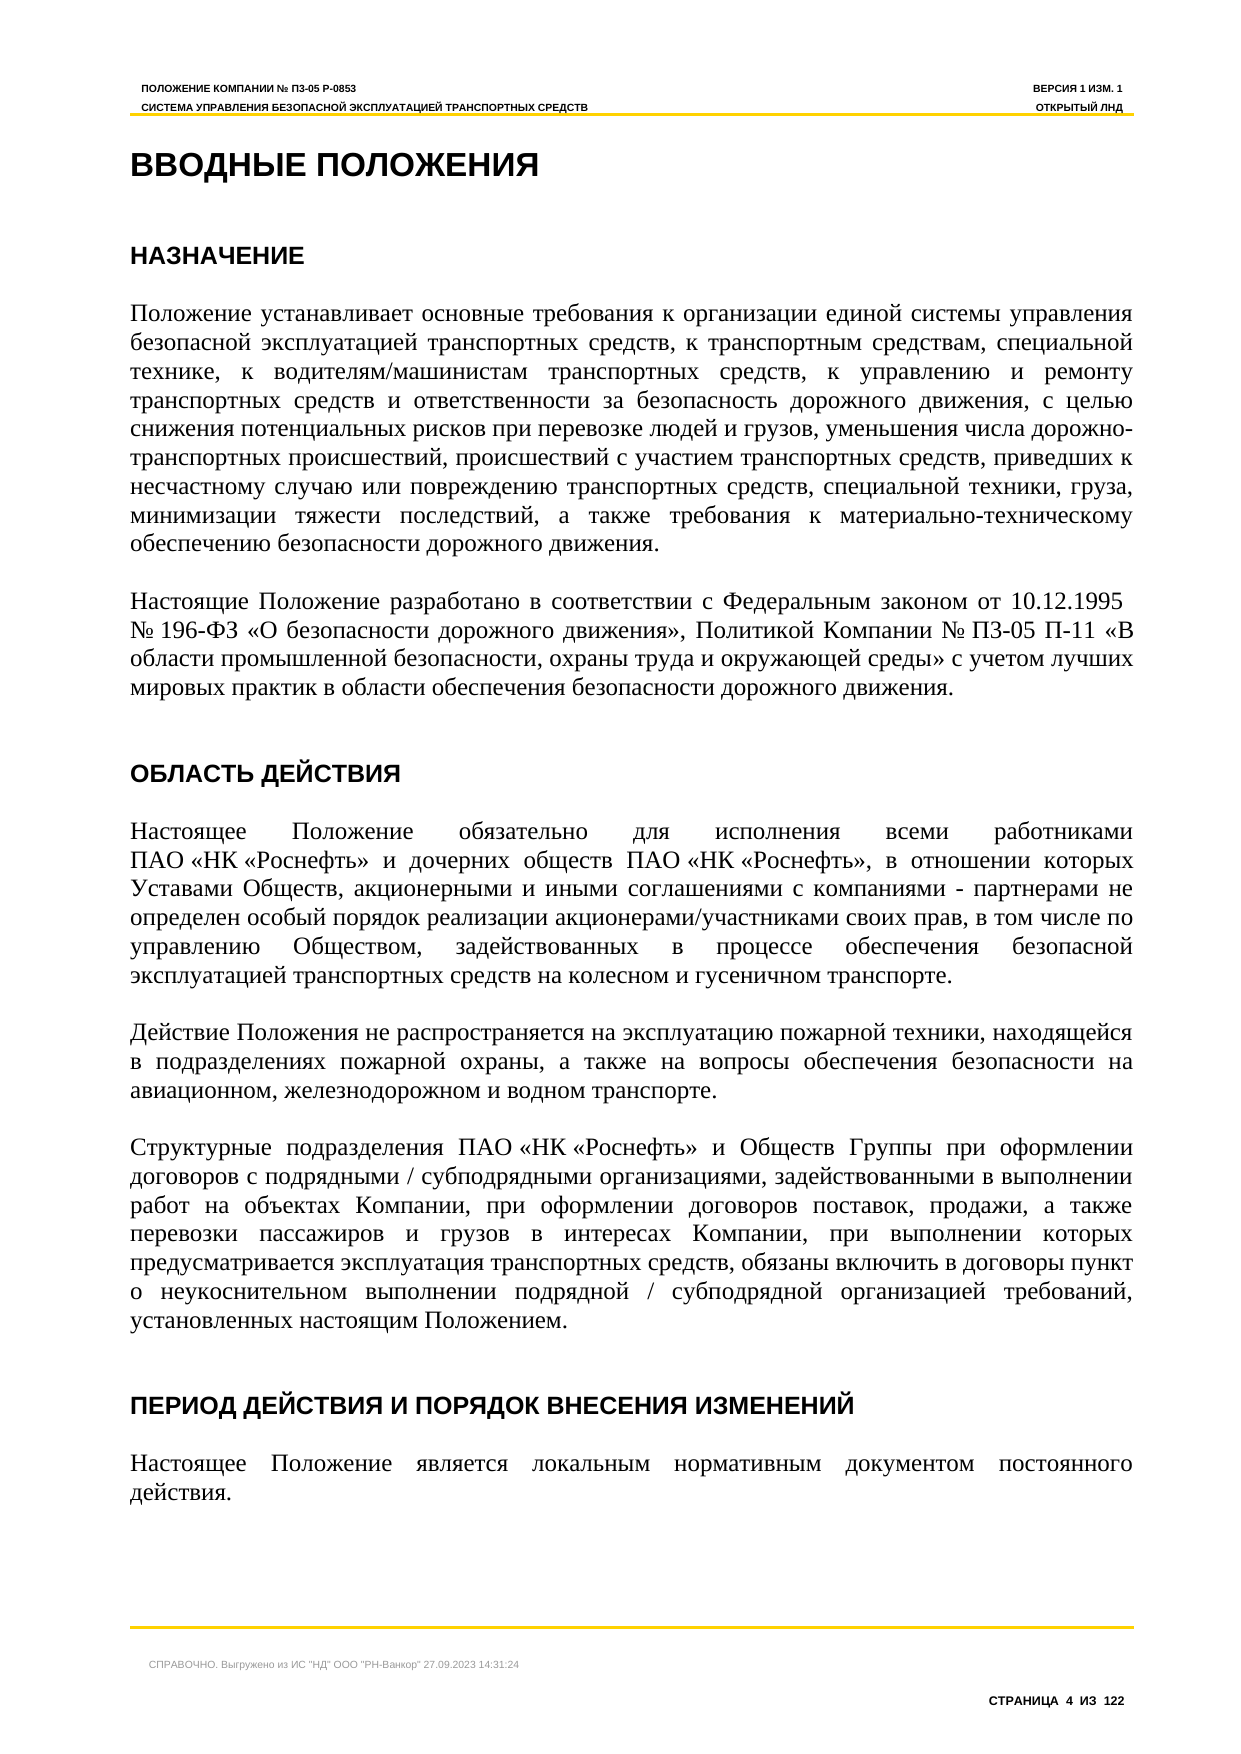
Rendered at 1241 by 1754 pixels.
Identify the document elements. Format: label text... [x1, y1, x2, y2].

text ПЕРИОД ДЕЙСТВИЯ И ПОРЯДОК ВНЕСЕНИЯ ИЗМЕНЕНИЙ [130, 1391, 1134, 1420]
text Положение устанавливает основные требования к организации единой системы управления безопасной эксплуатацией транспортных средств, к транспортным средствам, специальной технике, к водителям/машинистам транспортных средств, к управлению и ремонту транспортных средств и ответственности за безопасность дорожного движения, с целью снижения потенциальных рисков при перевозке людей и грузов, уменьшения числа дорожно-транспортных происшествий, происшествий с участием транспортных средств, приведших к несчастному случаю или повреждению транспортных средств, специальной техники, груза, минимизации тяжести последствий, а также требования к материально-техническому обеспечению безопасности дорожного движения. [130, 298, 1134, 557]
text Настоящие Положение разработано в соответствии с Федеральным законом от 10.12.1995 № 196-ФЗ «О безопасности дорожного движения», Политикой Компании № П3-05 П-11 «В области промышленной безопасности, охраны труда и окружающей среды» с учетом лучших мировых практик в области обеспечения безопасности дорожного движения. [130, 586, 1134, 701]
text Настоящее Положение является локальным нормативным документом постоянного действия. [130, 1448, 1134, 1506]
text Действие Положения не распространяется на эксплуатацию пожарной техники, находящейся в подразделениях пожарной охраны, а также на вопросы обеспечения безопасности на авиационном, железнодорожном и водном транспорте. [130, 1017, 1134, 1103]
text НАЗНАЧЕНИЕ [130, 241, 1134, 270]
text Настоящее Положение обязательно для исполнения всеми работниками ПАО «НК «Роснефть» и дочерних обществ ПАО «НК «Роснефть», в отношении которых Уставами Обществ, акционерными и иными соглашениями с компаниями - партнерами не определен особый порядок реализации акционерами/участниками своих прав, в том числе по управлению Обществом, задействованных в процессе обеспечения безопасной эксплуатацией транспортных средств на колесном и гусеничном транспорте. [130, 816, 1134, 988]
text ВВОДНЫЕ ПОЛОЖЕНИЯ [130, 145, 1134, 183]
text Структурные подразделения ПАО «НК «Роснефть» и Обществ Группы при оформлении договоров с подрядными / субподрядными организациями, задействованными в выполнении работ на объектах Компании, при оформлении договоров поставок, продажи, а также перевозки пассажиров и грузов в интересах Компании, при выполнении которых предусматривается эксплуатация транспортных средств, обязаны включить в договоры пункт о неукоснительном выполнении подрядной / субподрядной организацией требований, установленных настоящим Положением. [130, 1132, 1134, 1333]
text ОБЛАСТЬ ДЕЙСТВИЯ [130, 758, 1134, 787]
